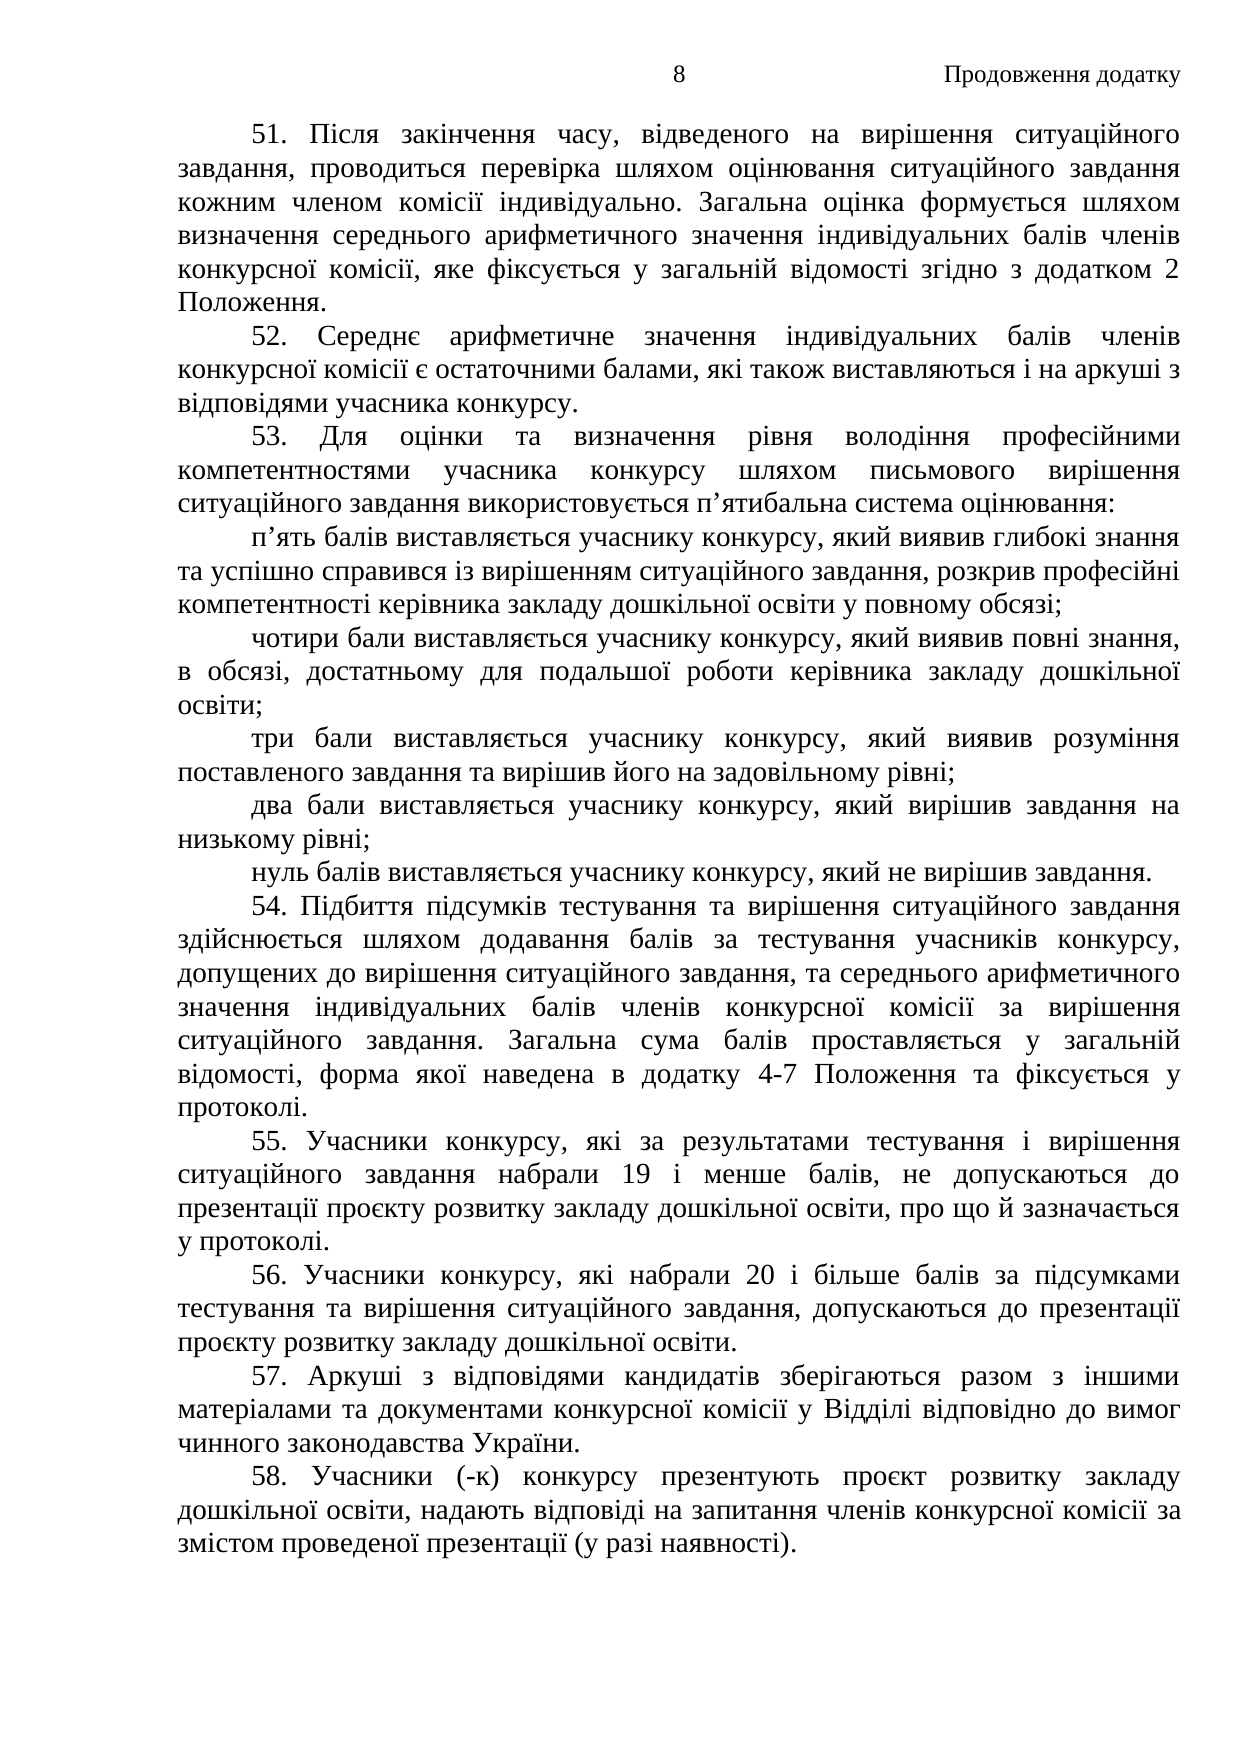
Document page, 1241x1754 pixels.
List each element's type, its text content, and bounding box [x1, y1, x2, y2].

text 56. Учасники конкурсу, які набрали 20 і більше балів за підсумками тестування та вирішення ситуаційного завдання, допускаються до презентації проєкту розвитку закладу дошкільної освіти. [177, 1257, 1181, 1358]
text нуль балів виставляється учаснику конкурсу, який не вирішив завдання. [177, 854, 1181, 888]
text 54. Підбиття підсумків тестування та вирішення ситуаційного завдання здійснюється шляхом додавання балів за тестування учасників конкурсу, допущених до вирішення ситуаційного завдання, та середнього арифметичного значення індивідуальних балів членів конкурсної комісії за вирішення ситуаційного завдання. Загальна сума балів проставляється у загальній відомості, форма якої наведена в додатку 4-7 Положення та фіксується у протоколі. [177, 888, 1181, 1123]
text п’ять балів виставляється учаснику конкурсу, який виявив глибокі знання та успішно справився із вирішенням ситуаційного завдання, розкрив професійні компетентності керівника закладу дошкільної освіти у повному обсязі; [177, 519, 1181, 620]
text чотири бали виставляється учаснику конкурсу, який виявив повні знання, в обсязі, достатньому для подальшої роботи керівника закладу дошкільної освіти; [177, 620, 1181, 720]
text 53. Для оцінки та визначення рівня володіння професійними компетентностями учасника конкурсу шляхом письмового вирішення ситуаційного завдання використовується п’ятибальна система оцінювання: [177, 418, 1181, 519]
text 55. Учасники конкурсу, які за результатами тестування і вирішення ситуаційного завдання набрали 19 і менше балів, не допускаються до презентації проєкту розвитку закладу дошкільної освіти, про що й зазначається у протоколі. [177, 1123, 1181, 1257]
text 51. Після закінчення часу, відведеного на вирішення ситуаційного завдання, проводиться перевірка шляхом оцінювання ситуаційного завдання кожним членом комісії індивідуально. Загальна оцінка формується шляхом визначення середнього арифметичного значення індивідуальних балів членів конкурсної комісії, яке фіксується у загальній відомості згідно з додатком 2 Положення. [177, 117, 1181, 318]
text 52. Середнє арифметичне значення індивідуальних балів членів конкурсної комісії є остаточними балами, які також виставляються і на аркуші з відповідями учасника конкурсу. [177, 318, 1181, 418]
text три бали виставляється учаснику конкурсу, який виявив розуміння поставленого завдання та вирішив його на задовільному рівні; [177, 720, 1181, 787]
text два бали виставляється учаснику конкурсу, який вирішив завдання на низькому рівні; [177, 787, 1181, 854]
text 57. Аркуші з відповідями кандидатів зберігаються разом з іншими матеріалами та документами конкурсної комісії у Відділі відповідно до вимог чинного законодавства України. [177, 1358, 1181, 1458]
text 58. Учасники (-к) конкурсу презентують проєкт розвитку закладу дошкільної освіти, надають відповіді на запитання членів конкурсної комісії за змістом проведеної презентації (у разі наявності). [177, 1458, 1181, 1559]
